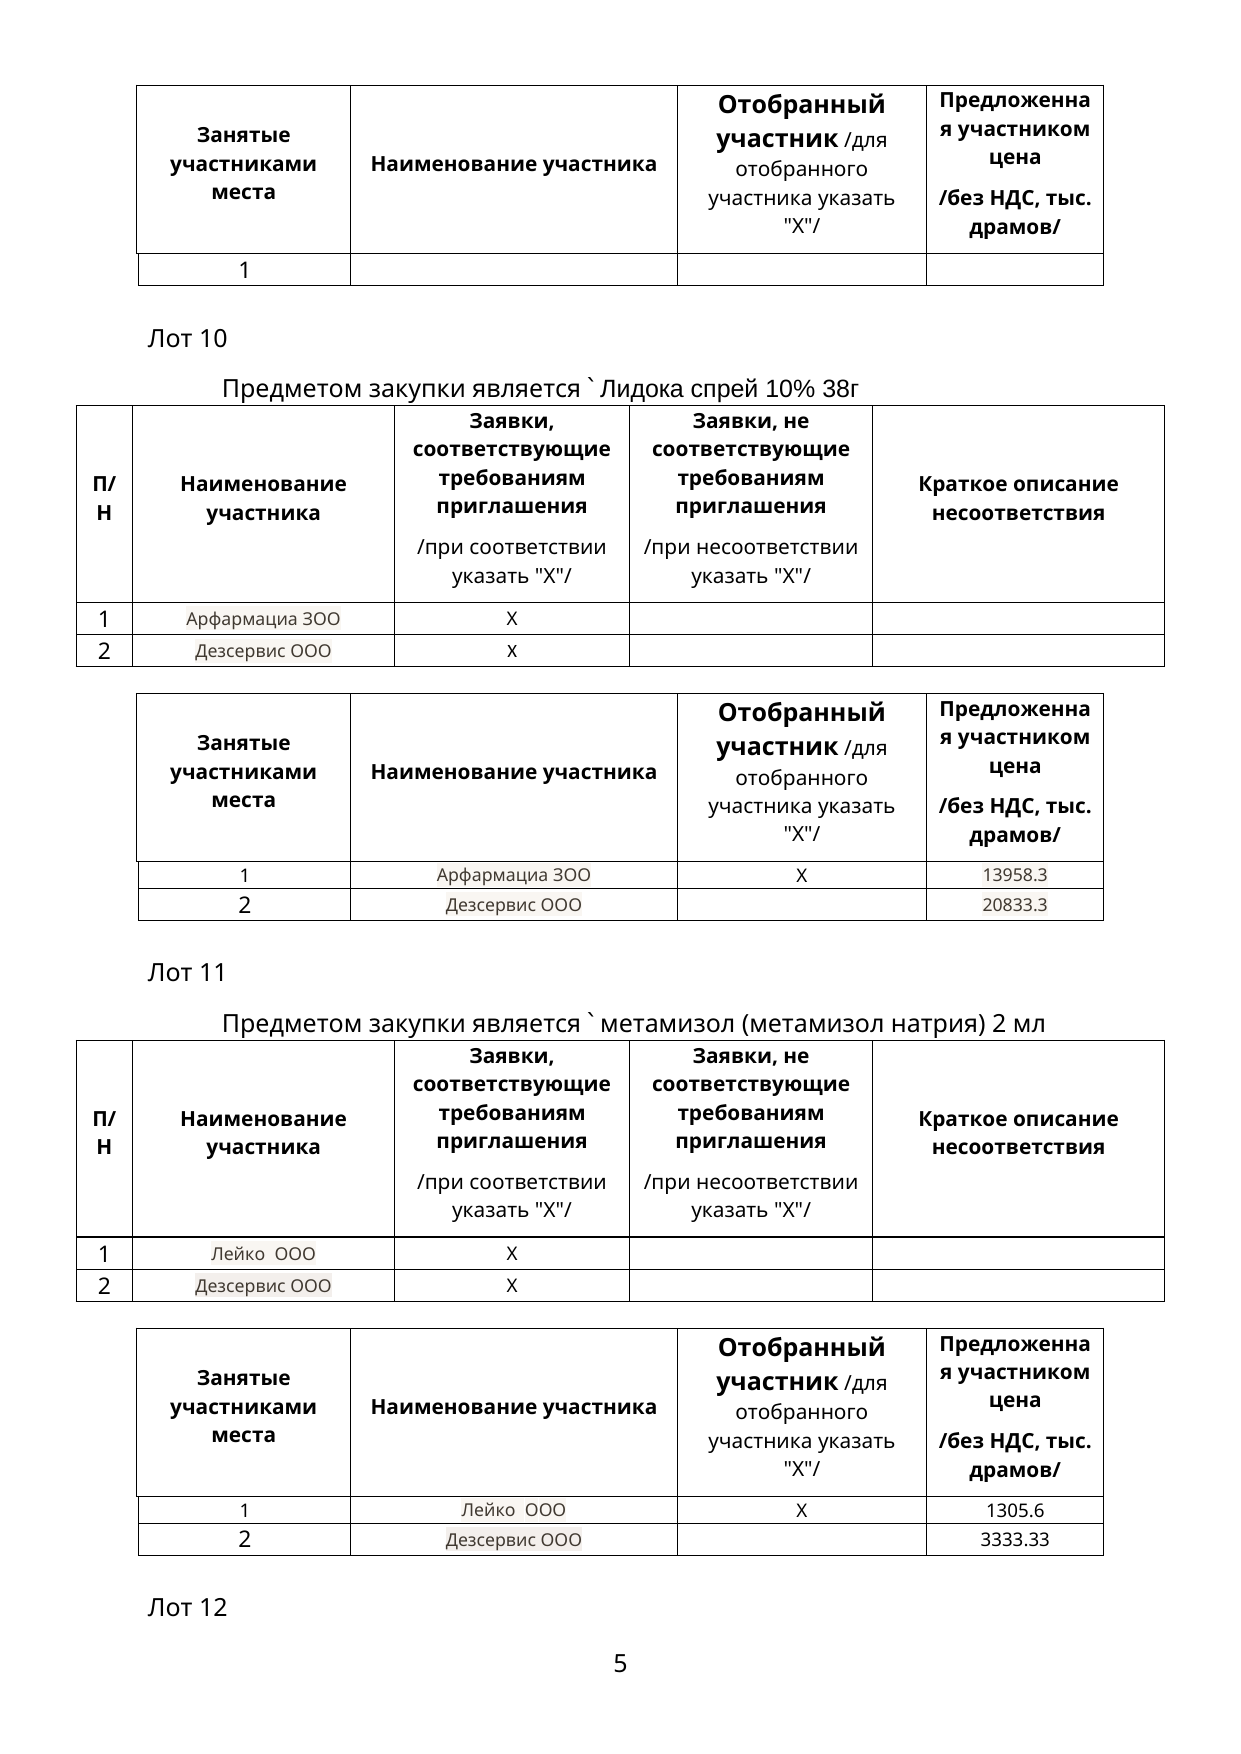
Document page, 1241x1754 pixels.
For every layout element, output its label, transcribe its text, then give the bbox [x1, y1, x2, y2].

table_cell 1 [139, 862, 350, 888]
table_cell Арфармациа ЗОО [351, 862, 677, 888]
table_cell [630, 1270, 872, 1301]
table_cell 1305.6 [927, 1497, 1103, 1522]
table_cell 1 [139, 254, 350, 285]
table_cell [351, 254, 677, 285]
table_cell Арфармациа ЗОО [133, 603, 394, 634]
table_cell [927, 254, 1103, 285]
table_cell X [395, 1270, 629, 1301]
table_cell 1 [77, 1238, 132, 1269]
table_cell 3333.33 [927, 1524, 1103, 1555]
table_header Отобранный участник /для отобранного участника указать "X"/ [678, 694, 926, 861]
table_cell Дезсервис ООО [133, 1270, 394, 1301]
table_header Наименование участника [351, 86, 677, 253]
table_cell [873, 635, 1164, 666]
table_cell 20833.3 [927, 889, 1103, 920]
table_header Занятые участниками места [137, 86, 350, 253]
table_header Отобранный участник /для отобранного участника указать "X"/ [678, 1329, 926, 1496]
table_cell 13958.3 [927, 862, 1103, 888]
table_cell X [678, 862, 926, 888]
text Предметом закупки является ՝ Лидока спрей 10% 38г [148, 371, 1092, 405]
table_cell [678, 254, 926, 285]
table_cell Дезсервис ООО [351, 1524, 677, 1555]
table_header Краткое описание несоответствия [873, 406, 1164, 602]
table_cell X [395, 1238, 629, 1269]
table_cell 1 [77, 603, 132, 634]
table_header Заявки, не соответствующие требованиям приглашения /при несоответствии указать "X"/ [630, 406, 872, 602]
table_header Заявки, соответствующие требованиям приглашения /при соответствии указать "X"/ [395, 1041, 629, 1236]
table_cell Лейко ООО [133, 1238, 394, 1269]
table_cell 2 [139, 889, 350, 920]
table_cell Х [395, 635, 629, 666]
table_cell X [395, 603, 629, 634]
table_header Предложенная участником цена /без НДС, тыс. драмов/ [927, 694, 1103, 861]
table_cell [873, 1238, 1164, 1269]
table_cell X [678, 1497, 926, 1522]
table_header Предложенная участником цена /без НДС, тыс. драмов/ [927, 86, 1103, 253]
table_cell [873, 1270, 1164, 1301]
table_cell 2 [77, 635, 132, 666]
text Предметом закупки является ՝ метамизол (метамизол натрия) 2 мл [148, 1006, 1092, 1040]
table_header Наименование участника [133, 1041, 394, 1236]
table_cell 1 [139, 1497, 350, 1522]
table_header П/Н [77, 406, 132, 602]
table_cell [678, 889, 926, 920]
table_header Наименование участника [351, 1329, 677, 1496]
text Лот 11 [148, 955, 1092, 989]
table_cell [630, 635, 872, 666]
table_cell Дезсервис ООО [351, 889, 677, 920]
table_header Заявки, соответствующие требованиям приглашения /при соответствии указать "X"/ [395, 406, 629, 602]
table_cell [630, 1238, 872, 1269]
table_header Наименование участника [351, 694, 677, 861]
table_cell [678, 1524, 926, 1555]
table_header Предложенная участником цена /без НДС, тыс. драмов/ [927, 1329, 1103, 1496]
table_cell 2 [77, 1270, 132, 1301]
table_cell Дезсервис ООО [133, 635, 394, 666]
text Лот 10 [148, 320, 1092, 354]
table_header Занятые участниками места [137, 694, 350, 861]
table_cell 2 [139, 1524, 350, 1555]
table_header Наименование участника [133, 406, 394, 602]
table_header Заявки, не соответствующие требованиям приглашения /при несоответствии указать "X"/ [630, 1041, 872, 1236]
table_header Отобранный участник /для отобранного участника указать "X"/ [678, 86, 926, 253]
table_header П/Н [77, 1041, 132, 1236]
table_cell [630, 603, 872, 634]
table_cell Лейко ООО [351, 1497, 677, 1522]
table_header Краткое описание несоответствия [873, 1041, 1164, 1236]
table_cell [873, 603, 1164, 634]
table_header Занятые участниками места [137, 1329, 350, 1496]
text Лот 12 [148, 1590, 1092, 1624]
